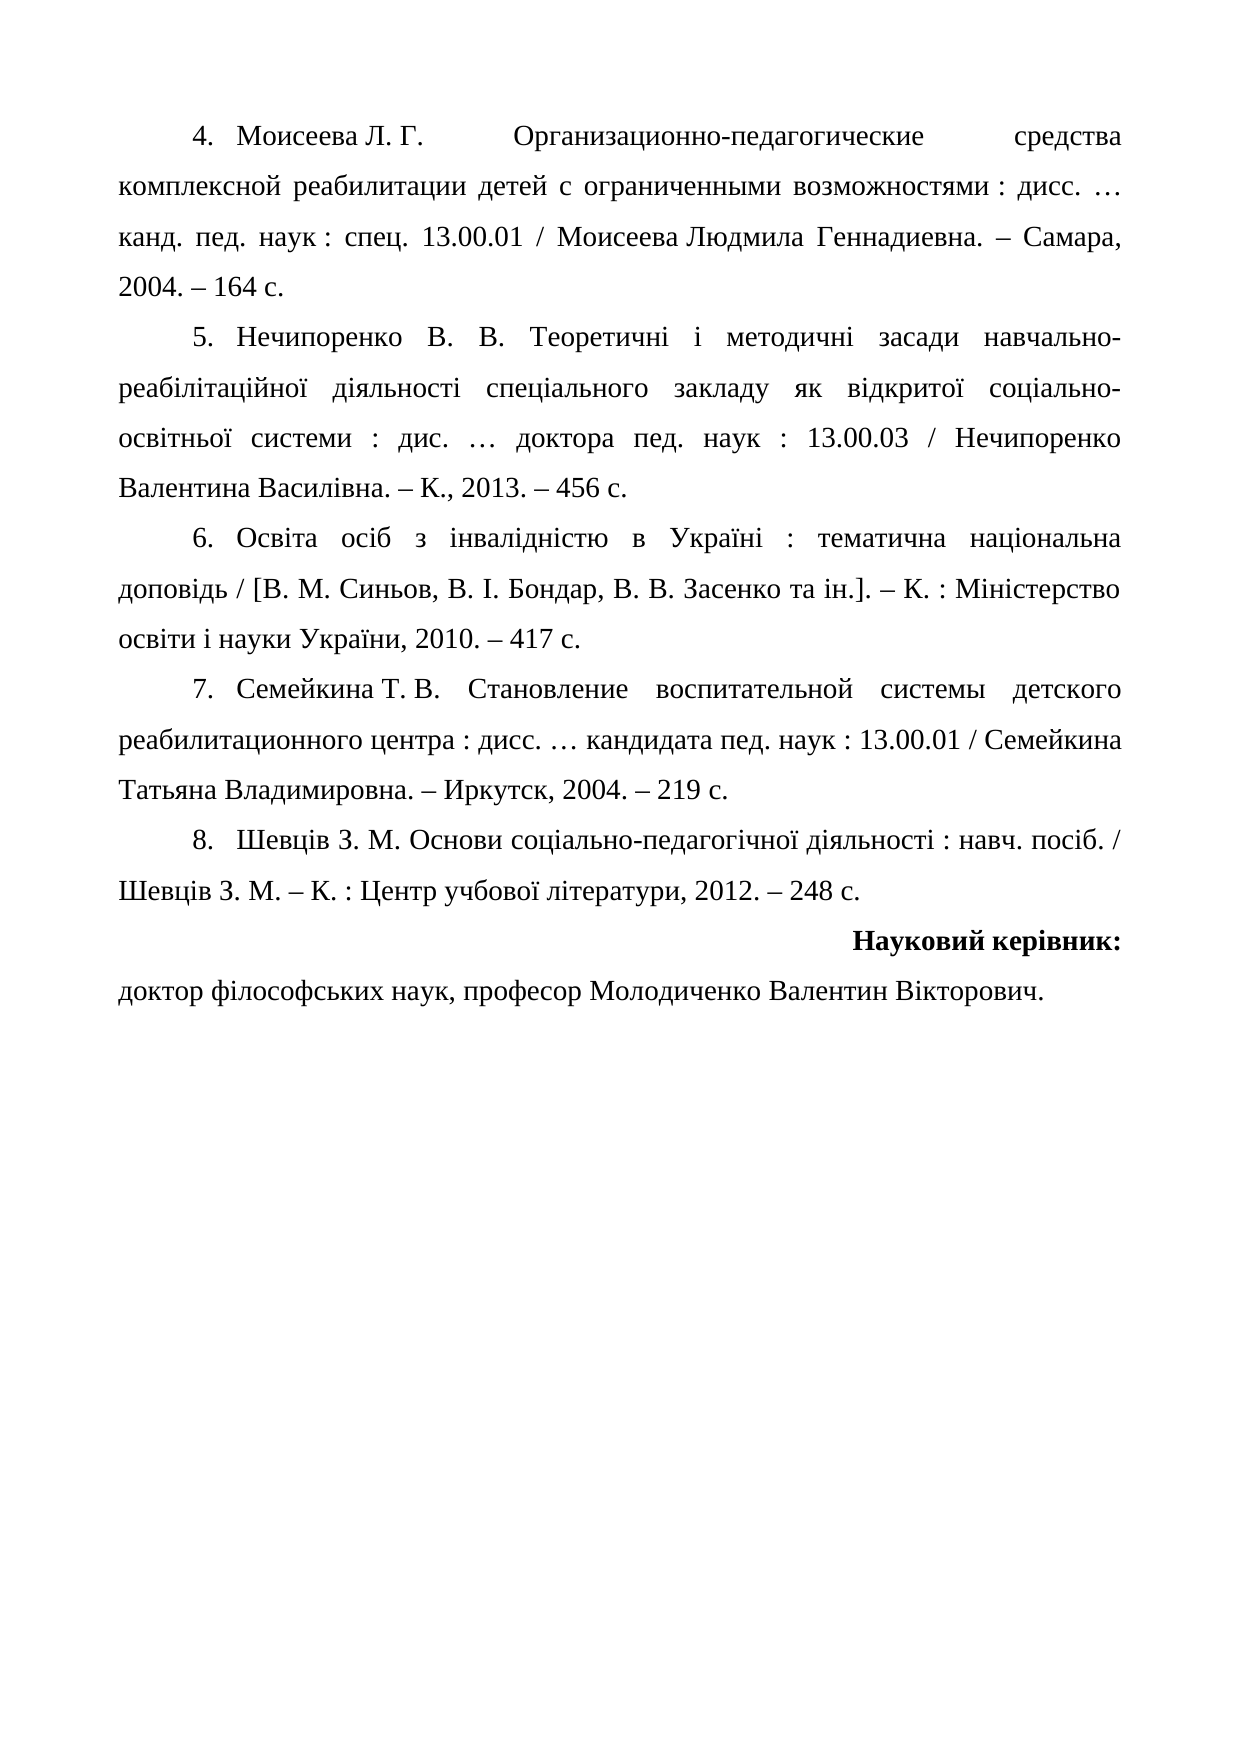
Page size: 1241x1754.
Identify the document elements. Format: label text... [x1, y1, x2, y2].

text Науковий керівник: [118, 923, 1122, 957]
list Нечипоренко В. В. Теоретичні і методичні засади навчально-реабілітаційної діяльності спеціального закладу як відкритої соціально-освітньої системи : дис. … доктора пед. наук : 13.00.03 / Нечипоренко Валентина Василівна. – К., 2013. – 456 с. [118, 319, 1122, 504]
list Семейкина Т. В. Становление воспитательной системы детского реабилитационного центра : дисс. … кандидата пед. наук : 13.00.01 / Семейкина Татьяна Владимировна. – Иркутск, 2004. – 219 с. [118, 672, 1122, 806]
list Освіта осіб з інвалідністю в Україні : тематична національна доповідь / [В. М. Синьов, В. І. Бондар, В. В. Засенко та ін.]. – К. : Міністерство освіти і науки України, 2010. – 417 с. [118, 521, 1122, 655]
text доктор філософських наук, професор Молодиченко Валентин Вікторович. [118, 973, 1122, 1007]
list Моисеева Л. Г. Организационно-педагогические средства комплексной реабилитации детей с ограниченными возможностями : дисс. … канд. пед. наук : спец. 13.00.01 / Моисеева Людмила Геннадиевна. – Самара, 2004. – 164 с. [118, 118, 1122, 303]
list Шевців З. М. Основи соціально-педагогічної діяльності : навч. посіб. / Шевців З. М. – К. : Центр учбової літератури, 2012. – 248 с. [118, 822, 1122, 906]
